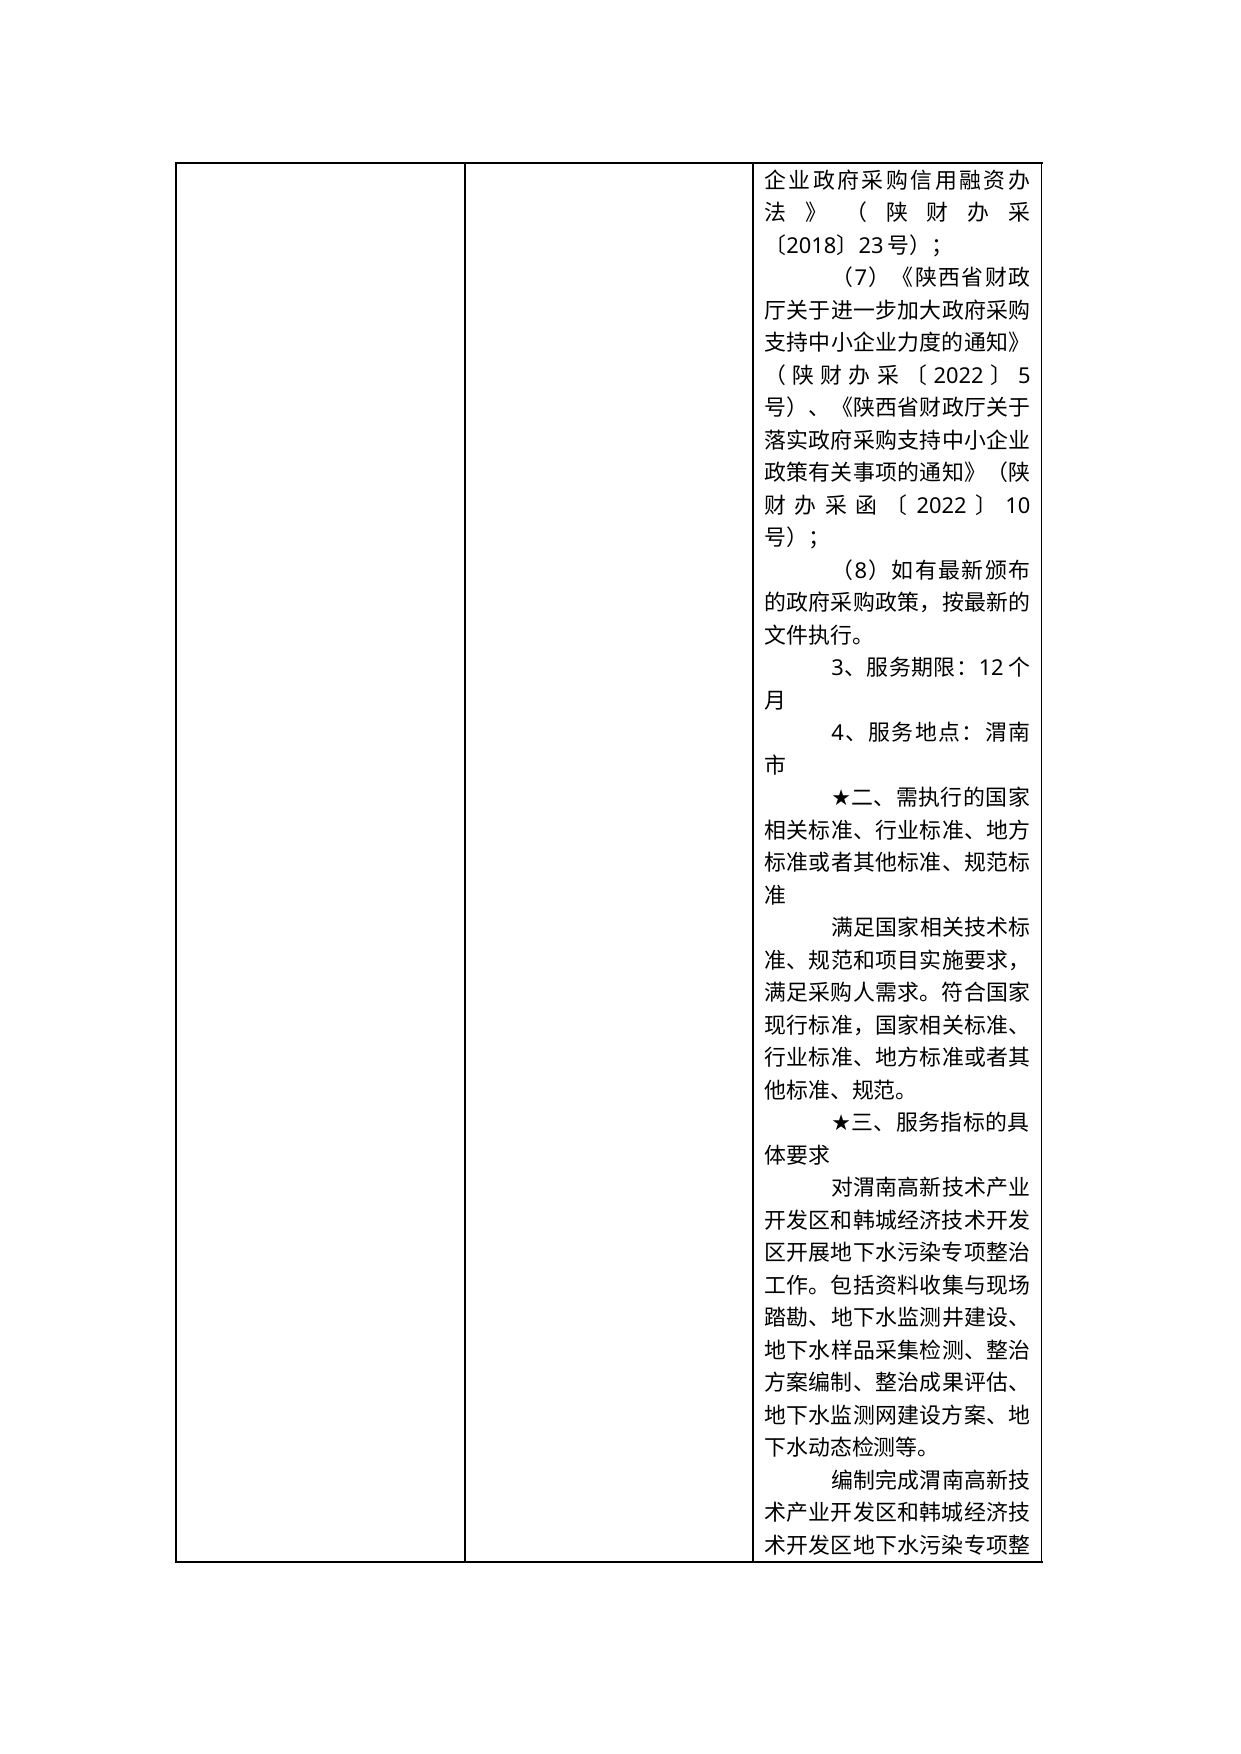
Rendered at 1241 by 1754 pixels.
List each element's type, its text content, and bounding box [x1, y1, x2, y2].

table_cell 1 [177, 164, 464, 1561]
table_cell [754, 164, 1041, 1561]
table_cell [466, 164, 752, 1561]
